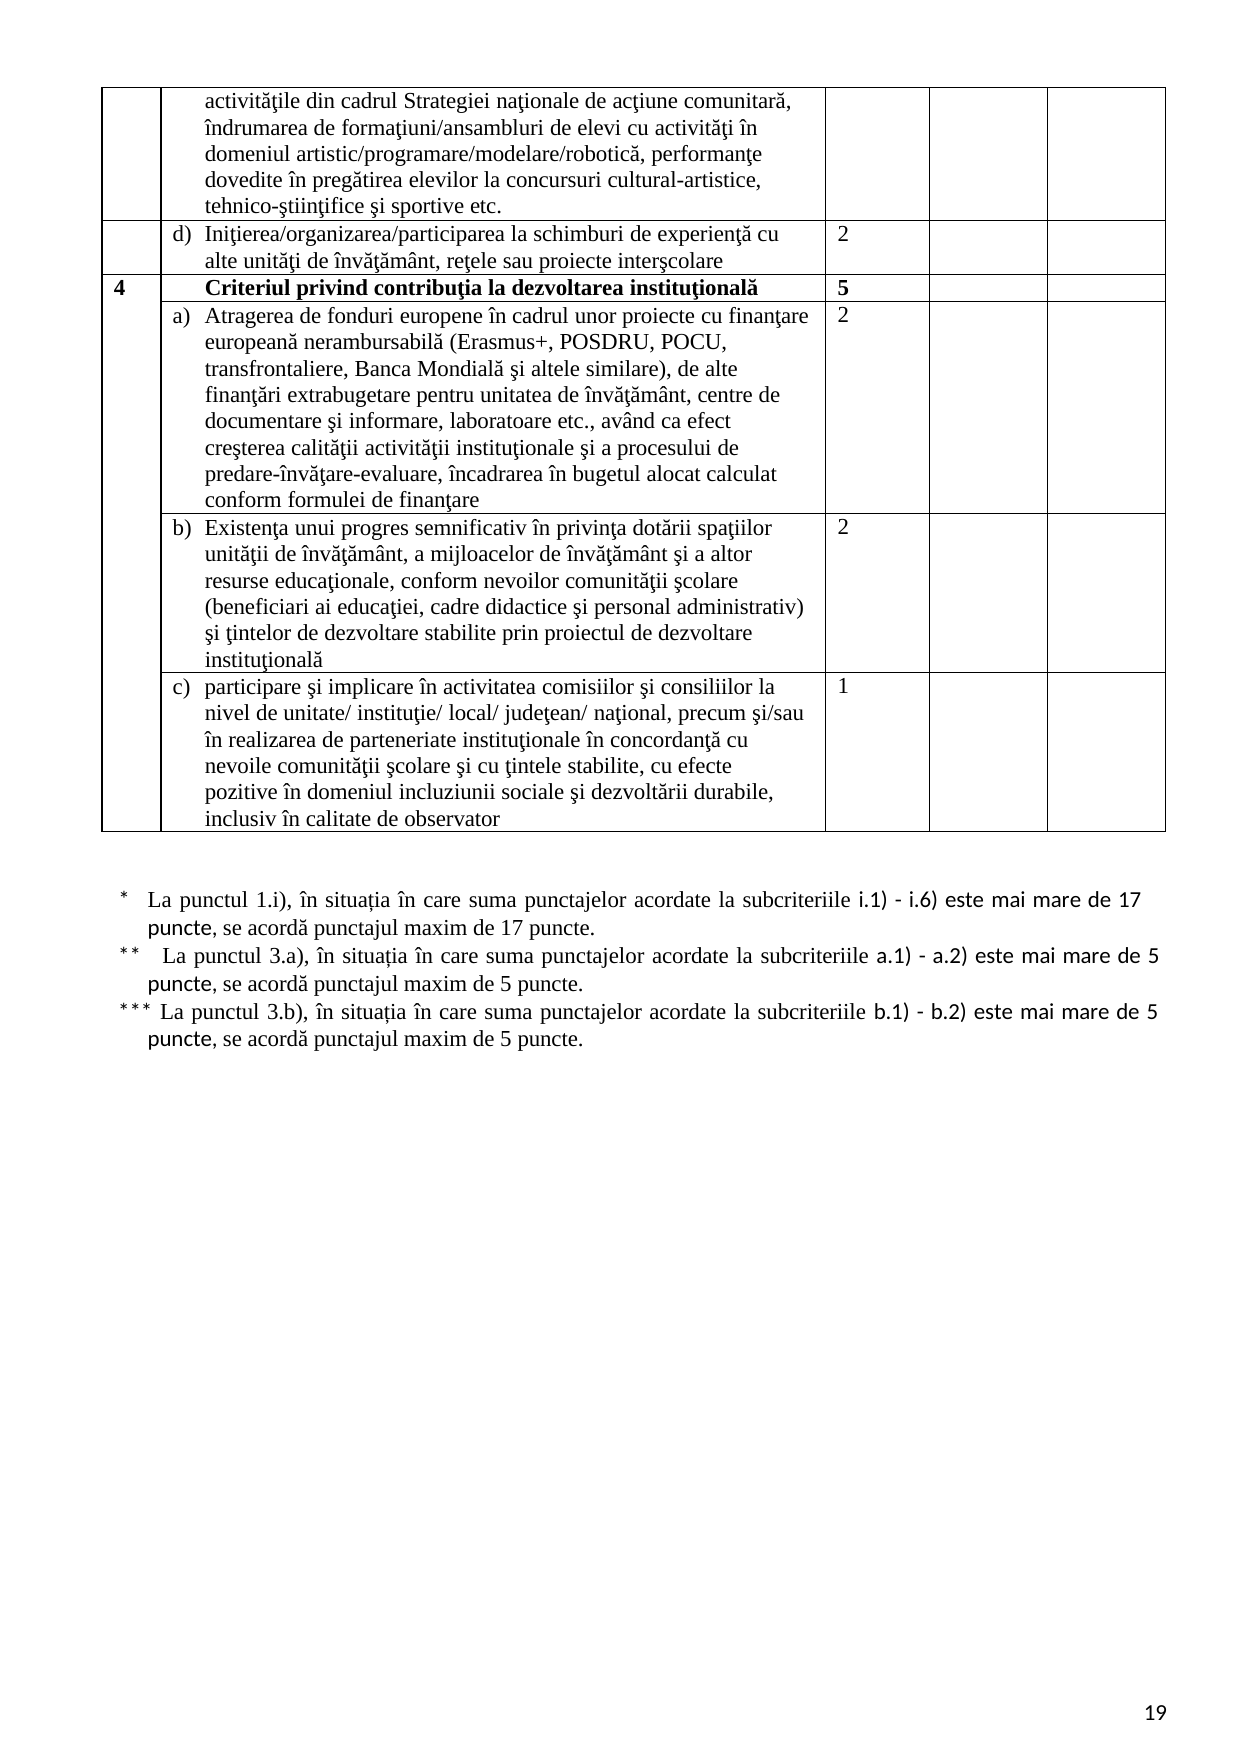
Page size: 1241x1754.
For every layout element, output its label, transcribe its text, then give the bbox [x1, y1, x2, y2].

table_header [930, 88, 1047, 220]
table_cell d) Iniţierea/organizarea/participarea la schimburi de experienţă cu alte unităţi de învăţământ, reţele sau proiecte interşcolare [162, 221, 825, 273]
table_cell 4 [103, 275, 160, 831]
table_cell [930, 673, 1047, 831]
text ** La punctul 3.a), în situația în care suma punctajelor acordate la subcriteriile a.1) - a.2) este mai mare de 5 puncte, se acordă punctajul maxim de 5 puncte. [118, 941, 1167, 997]
table_cell 2 [826, 514, 929, 672]
table_header [1048, 88, 1165, 220]
table_cell c) participare şi implicare în activitatea comisiilor şi consiliilor la nivel de unitate/ instituţie/ local/ judeţean/ naţional, precum şi/sau în realizarea de parteneriate instituţionale în concordanţă cu nevoile comunităţii şcolare şi cu ţintele stabilite, cu efecte pozitive în domeniul incluziunii sociale şi dezvoltării durabile, inclusiv în calitate de observator [162, 673, 825, 831]
table_cell [930, 302, 1047, 513]
text *** La punctul 3.b), în situația în care suma punctajelor acordate la subcriteriile b.1) - b.2) este mai mare de 5 puncte, se acordă punctajul maxim de 5 puncte. [118, 997, 1167, 1052]
list La punctul 1.i), în situația în care suma punctajelor acordate la subcriteriile i.1) - i.6) este mai mare de 17 puncte, se acordă punctajul maxim de 17 puncte. [118, 885, 1167, 941]
table_cell 1 [826, 673, 929, 831]
table_cell [1048, 514, 1165, 672]
table_cell 2 [826, 221, 929, 273]
table_cell [1048, 275, 1165, 301]
table_cell 5 [826, 275, 929, 301]
table_cell Criteriul privind contribuţia la dezvoltarea instituţională [162, 275, 825, 301]
table_header activităţile din cadrul Strategiei naţionale de acţiune comunitară, îndrumarea de formaţiuni/ansambluri de elevi cu activităţi în domeniul artistic/programare/modelare/robotică, performanţe dovedite în pregătirea elevilor la concursuri cultural-artistice, tehnico-ştiinţifice şi sportive etc. [162, 88, 825, 220]
table_cell [1048, 673, 1165, 831]
table_cell a) Atragerea de fonduri europene în cadrul unor proiecte cu finanţare europeană nerambursabilă (Erasmus+, POSDRU, POCU, transfrontaliere, Banca Mondială şi altele similare), de alte finanţări extrabugetare pentru unitatea de învăţământ, centre de documentare şi informare, laboratoare etc., având ca efect creşterea calităţii activităţii instituţionale şi a procesului de predare-învăţare-evaluare, încadrarea în bugetul alocat calculat conform formulei de finanţare [162, 302, 825, 513]
table_cell b) Existenţa unui progres semnificativ în privinţa dotării spaţiilor unităţii de învăţământ, a mijloacelor de învăţământ şi a altor resurse educaţionale, conform nevoilor comunităţii şcolare (beneficiari ai educaţiei, cadre didactice şi personal administrativ) şi ţintelor de dezvoltare stabilite prin proiectul de dezvoltare instituţională [162, 514, 825, 672]
table_header [103, 88, 160, 220]
table_cell [1048, 221, 1165, 273]
table_header [826, 88, 929, 220]
table_cell [930, 221, 1047, 273]
table_cell [930, 275, 1047, 301]
table_cell [103, 221, 160, 273]
table_cell 2 [826, 302, 929, 513]
table_cell [1048, 302, 1165, 513]
table_cell [930, 514, 1047, 672]
